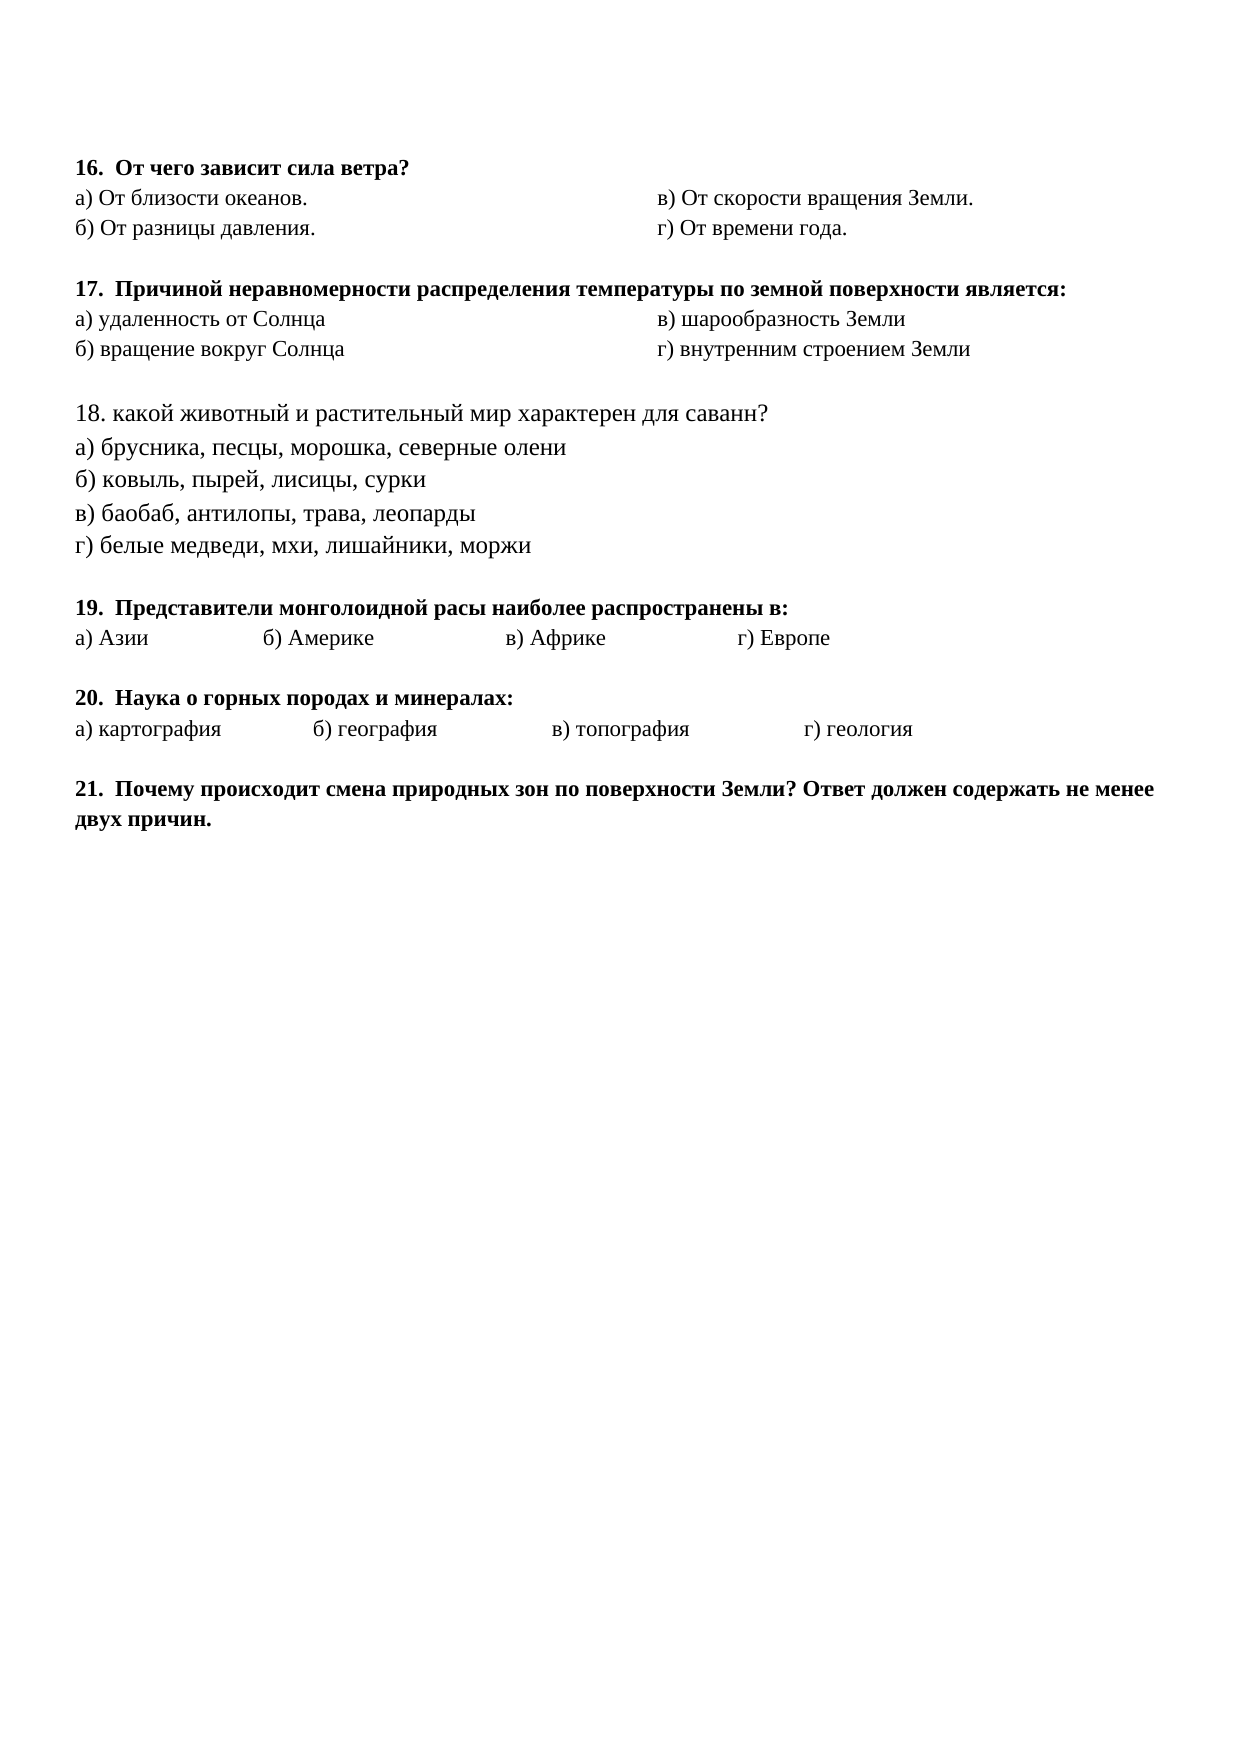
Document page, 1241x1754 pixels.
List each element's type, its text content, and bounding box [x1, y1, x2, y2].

text б) ковыль, пырей, лисицы, сурки [75, 464, 1165, 493]
text в) шарообразность Земли [657, 305, 1165, 331]
text 18. какой животный и растительный мир характерен для саванн? [75, 398, 1165, 427]
text 19. Представители монголоидной расы наиболее распространены в: [75, 594, 1165, 620]
text а) брусника, песцы, морошка, северные олени [75, 432, 1165, 460]
text в) От скорости вращения Земли. [657, 184, 1165, 211]
text в) баобаб, антилопы, трава, леопарды [75, 498, 1165, 526]
text 17. Причиной неравномерности распределения температуры по земной поверхности является: [75, 275, 1165, 301]
text б) вращение вокруг Солнца [75, 335, 583, 362]
text г) внутренним строением Земли [657, 335, 1165, 362]
text а) удаленность от Солнца [75, 305, 583, 331]
text г) белые медведи, мхи, лишайники, моржи [75, 531, 1165, 559]
text а) картография б) география в) топография г) геология [75, 715, 1165, 741]
text 16. От чего зависит сила ветра? [75, 154, 1165, 180]
text г) От времени года. [657, 214, 1165, 241]
text 21. Почему происходит смена природных зон по поверхности Земли? Ответ должен содержать не менее двух причин. [75, 775, 1165, 832]
text 20. Наука о горных породах и минералах: [75, 684, 1165, 711]
text а) От близости океанов. [75, 184, 583, 211]
text б) От разницы давления. [75, 214, 583, 241]
text а) Азии б) Америке в) Африке г) Европе [75, 624, 1165, 650]
